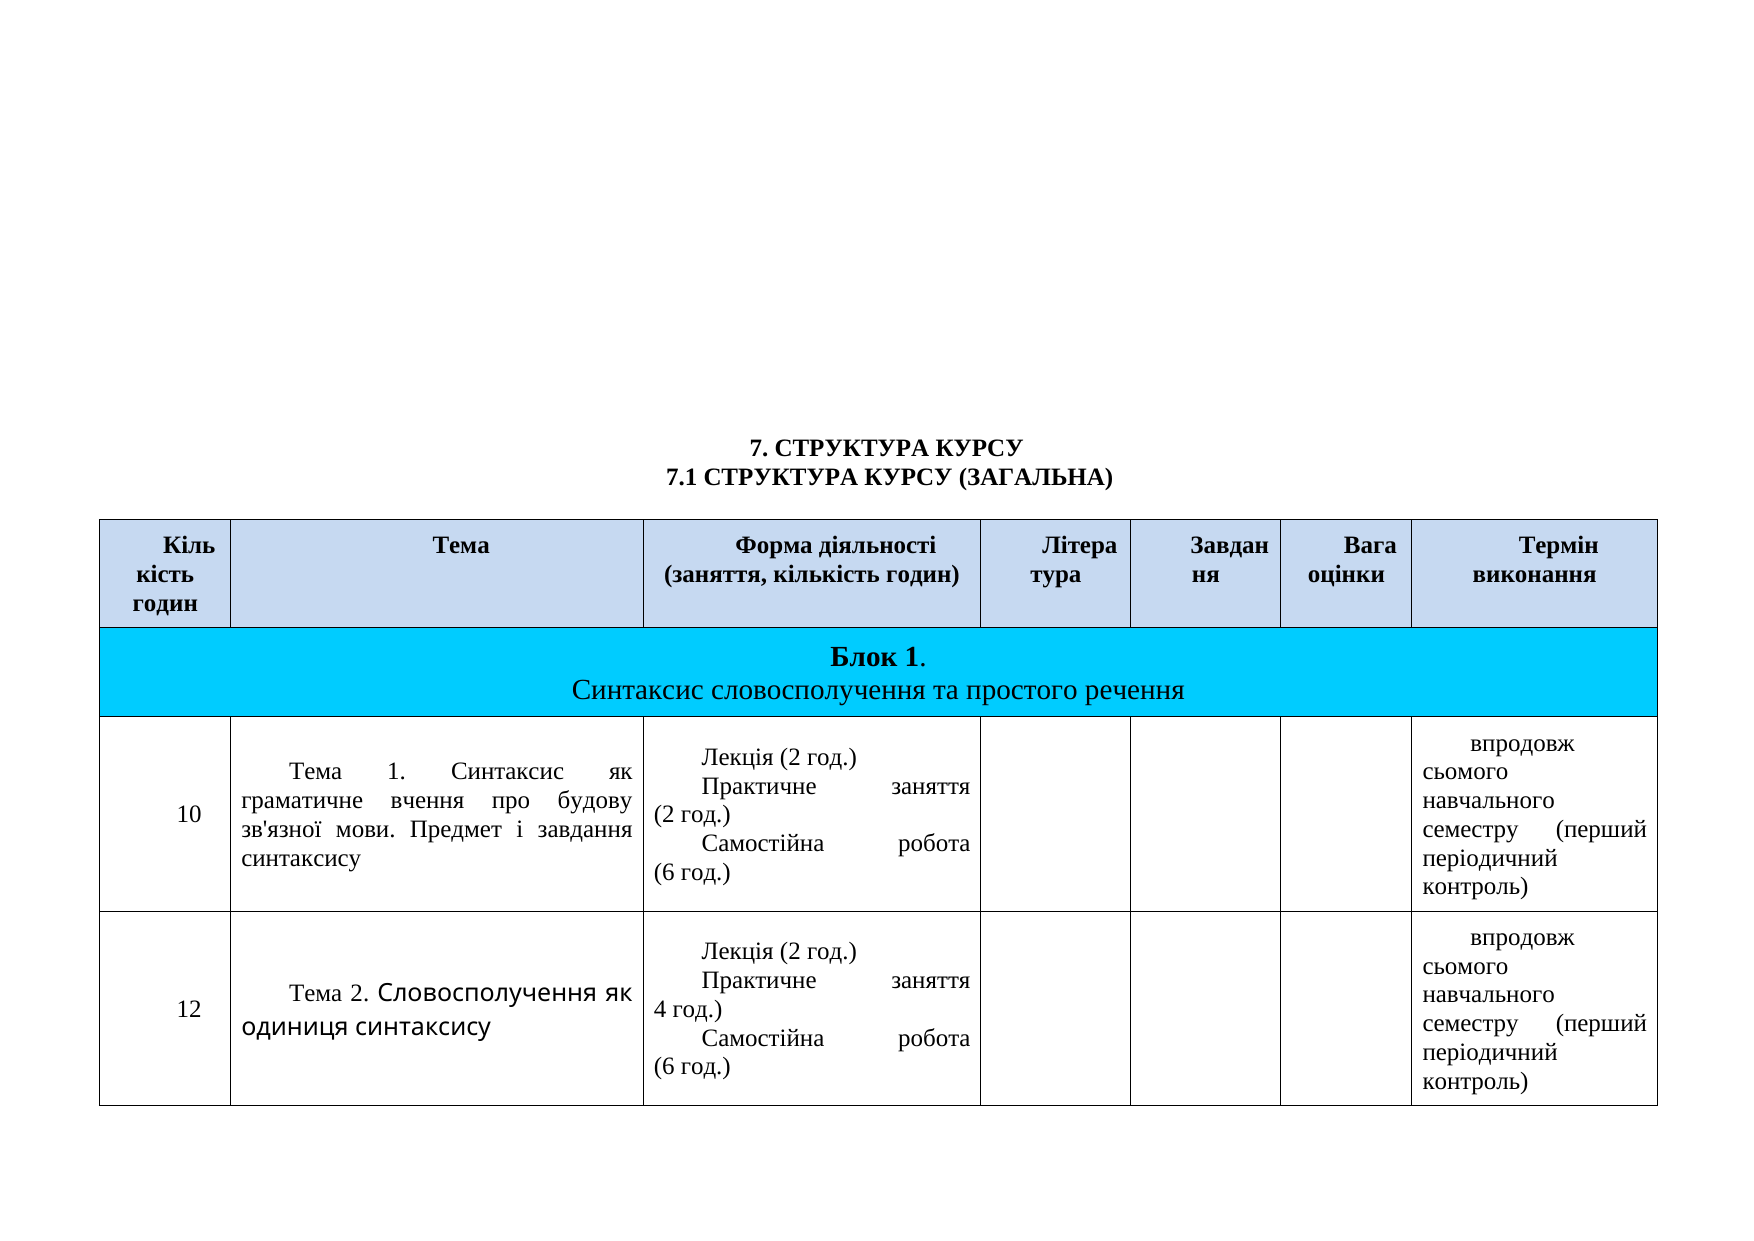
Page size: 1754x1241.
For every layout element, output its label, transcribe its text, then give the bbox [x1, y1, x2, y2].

table_cell Тема 1. Синтаксис як граматичне вчення про будову зв'язної мови. Предмет і завдання синтаксису [231, 717, 643, 911]
table_cell [981, 717, 1130, 911]
table_cell впродовж сьомого навчального семестру (перший періодичний контроль) [1412, 717, 1657, 911]
table_cell 10 [100, 717, 230, 911]
table_cell 12 [100, 912, 230, 1105]
table_cell [1281, 912, 1411, 1105]
table_cell [1131, 717, 1280, 911]
table_header Термін виконання [1412, 520, 1657, 627]
table_cell Лекція (2 год.) Практичне заняття (2 год.) Самостійна робота (6 год.) [644, 717, 980, 911]
table_header Вага оцінки [1281, 520, 1411, 627]
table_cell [1412, 912, 1657, 1105]
table_cell Блок 1. Синтаксис словосполучення та простого речення [100, 628, 1657, 716]
table_header Література [981, 520, 1130, 627]
table_cell [1281, 717, 1411, 911]
table_cell Тема 2. Словосполучення як одиниця синтаксису [231, 912, 643, 1105]
table_cell [1131, 912, 1280, 1105]
table_header Форма діяльності (заняття, кількість годин) [644, 520, 980, 627]
text 7. СТРУКТУРА КУРСУ [137, 433, 1636, 462]
table_header Тема [231, 520, 643, 627]
text 7.1 СТРУКТУРА КУРСУ (ЗАГАЛЬНА) [137, 462, 1636, 490]
table_header Кількість годин [100, 520, 230, 627]
table_header Завдання [1131, 520, 1280, 627]
table_cell [981, 912, 1130, 1105]
table_cell Лекція (2 год.) Практичне заняття 4 год.) Самостійна робота (6 год.) [644, 912, 980, 1105]
